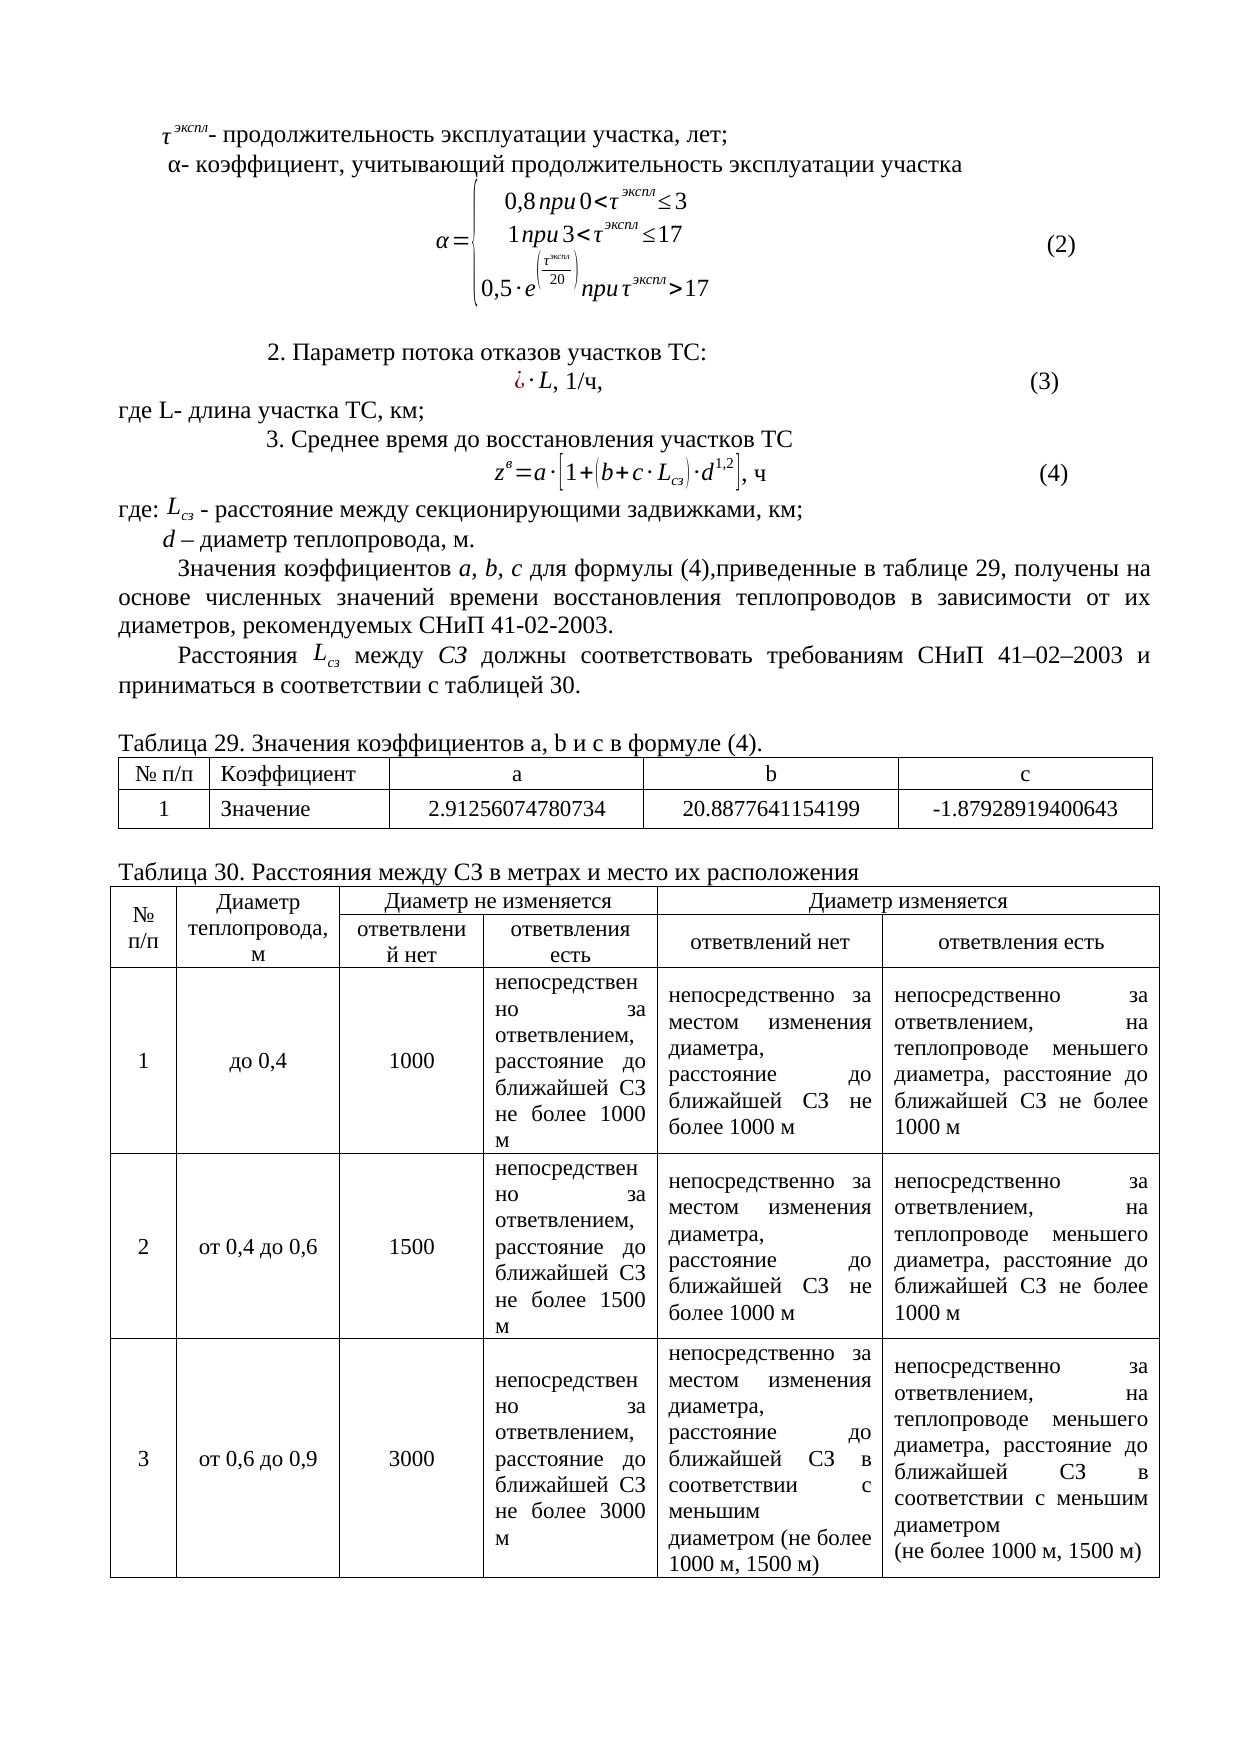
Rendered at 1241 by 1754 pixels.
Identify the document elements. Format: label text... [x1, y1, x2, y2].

table_header [147, 178, 999, 309]
table_cell 3000 [340, 1339, 483, 1577]
table_cell 3 [111, 1339, 176, 1577]
text Расстояния между СЗ должны соответствовать требованиям СНиП 41–02–2003 и приниматься в соответствии с таблицей 30. [118, 639, 1152, 699]
table_cell от 0,6 до 0,9 [177, 1339, 339, 1577]
table_header (4) [1028, 453, 1094, 493]
table_header Диаметр не изменяется [340, 887, 657, 913]
table_cell ответвления есть [883, 915, 1159, 967]
table_cell ответвления есть [484, 915, 657, 967]
table_header c [899, 758, 1152, 789]
table_header Коэффициент [210, 758, 389, 789]
table_cell непосредственно за ответвлением, на теплопроводе меньшего диаметра, расстояние до ближайшей СЗ не более 1000 м [883, 968, 1159, 1153]
table_cell 1 [111, 968, 176, 1153]
table_header b [644, 758, 898, 789]
table_header , ч [129, 453, 1028, 493]
list Таблица 30. Расстояния между СЗ в метрах и место их расположения [118, 857, 1152, 886]
table_header № п/п [111, 887, 176, 967]
text d – диаметр теплопровода, м. [118, 524, 1152, 553]
table_cell 2 [111, 1154, 176, 1338]
table_cell непосредственно за местом изменения диаметра, расстояние до ближайшей СЗ в соответствии с меньшим диаметром (не более 1000 м, 1500 м) [658, 1339, 882, 1577]
text α- коэффициент, учитывающий продолжительность эксплуатации участка [168, 149, 1152, 178]
table_cell от 0,4 до 0,6 [177, 1154, 339, 1338]
text Таблица 29. Значения коэффициентов a, b и c в формуле (4). [118, 728, 1152, 757]
table_cell Значение [210, 790, 389, 828]
table_cell непосредственно за ответвлением, расстояние до ближайшей СЗ не более 3000 м [484, 1339, 657, 1577]
table_header Диаметр теплопровода, м [177, 887, 339, 967]
table_cell до 0,4 [177, 968, 339, 1153]
table_cell ответвлений нет [658, 915, 882, 967]
table_header (2) [1000, 178, 1123, 309]
table_header № п/п [119, 758, 209, 789]
table_cell 1000 [340, 968, 483, 1153]
text где: - расстояние между секционирующими задвижками, км; [118, 493, 1152, 524]
text 3. Среднее время до восстановления участков ТС [192, 424, 1152, 452]
table_header a [390, 758, 643, 789]
table_cell -1.87928919400643 [899, 790, 1152, 828]
table_cell непосредственно за ответвлением, на теплопроводе меньшего диаметра, расстояние до ближайшей СЗ в соответствии с меньшим диаметром (не более 1000 м, 1500 м) [883, 1339, 1159, 1577]
table_cell непосредственно за местом изменения диаметра, расстояние до ближайшей СЗ не более 1000 м [658, 1154, 882, 1338]
table_header Диаметр изменяется [658, 887, 1159, 913]
text 2. Параметр потока отказов участков ТС: [193, 337, 1152, 366]
table_cell 1 [119, 790, 209, 828]
table_cell ответвлений нет [340, 915, 483, 967]
text - продолжительность эксплуатации участка, лет; [159, 118, 1152, 149]
text где L- длина участка ТС, км; [118, 395, 1152, 424]
text Значения коэффициентов a, b, c для формулы (4),приведенные в таблице 29, получены на основе численных значений времени восстановления теплопроводов в зависимости от их диаметров, рекомендуемых СНиП 41-02-2003. [118, 553, 1152, 639]
table_cell 20.8877641154199 [644, 790, 898, 828]
table_cell 2.91256074780734 [390, 790, 643, 828]
table_cell непосредственно за ответвлением, на теплопроводе меньшего диаметра, расстояние до ближайшей СЗ не более 1000 м [883, 1154, 1159, 1338]
table_cell непосредственно за местом изменения диаметра, расстояние до ближайшей СЗ не более 1000 м [658, 968, 882, 1153]
table_cell 1500 [340, 1154, 483, 1338]
table_cell непосредственно за ответвлением, расстояние до ближайшей СЗ не более 1000 м [484, 968, 657, 1153]
table_cell непосредственно за ответвлением, расстояние до ближайшей СЗ не более 1500 м [484, 1154, 657, 1338]
table_header (3) [968, 366, 1121, 395]
table_header , 1/ч, [149, 366, 968, 395]
